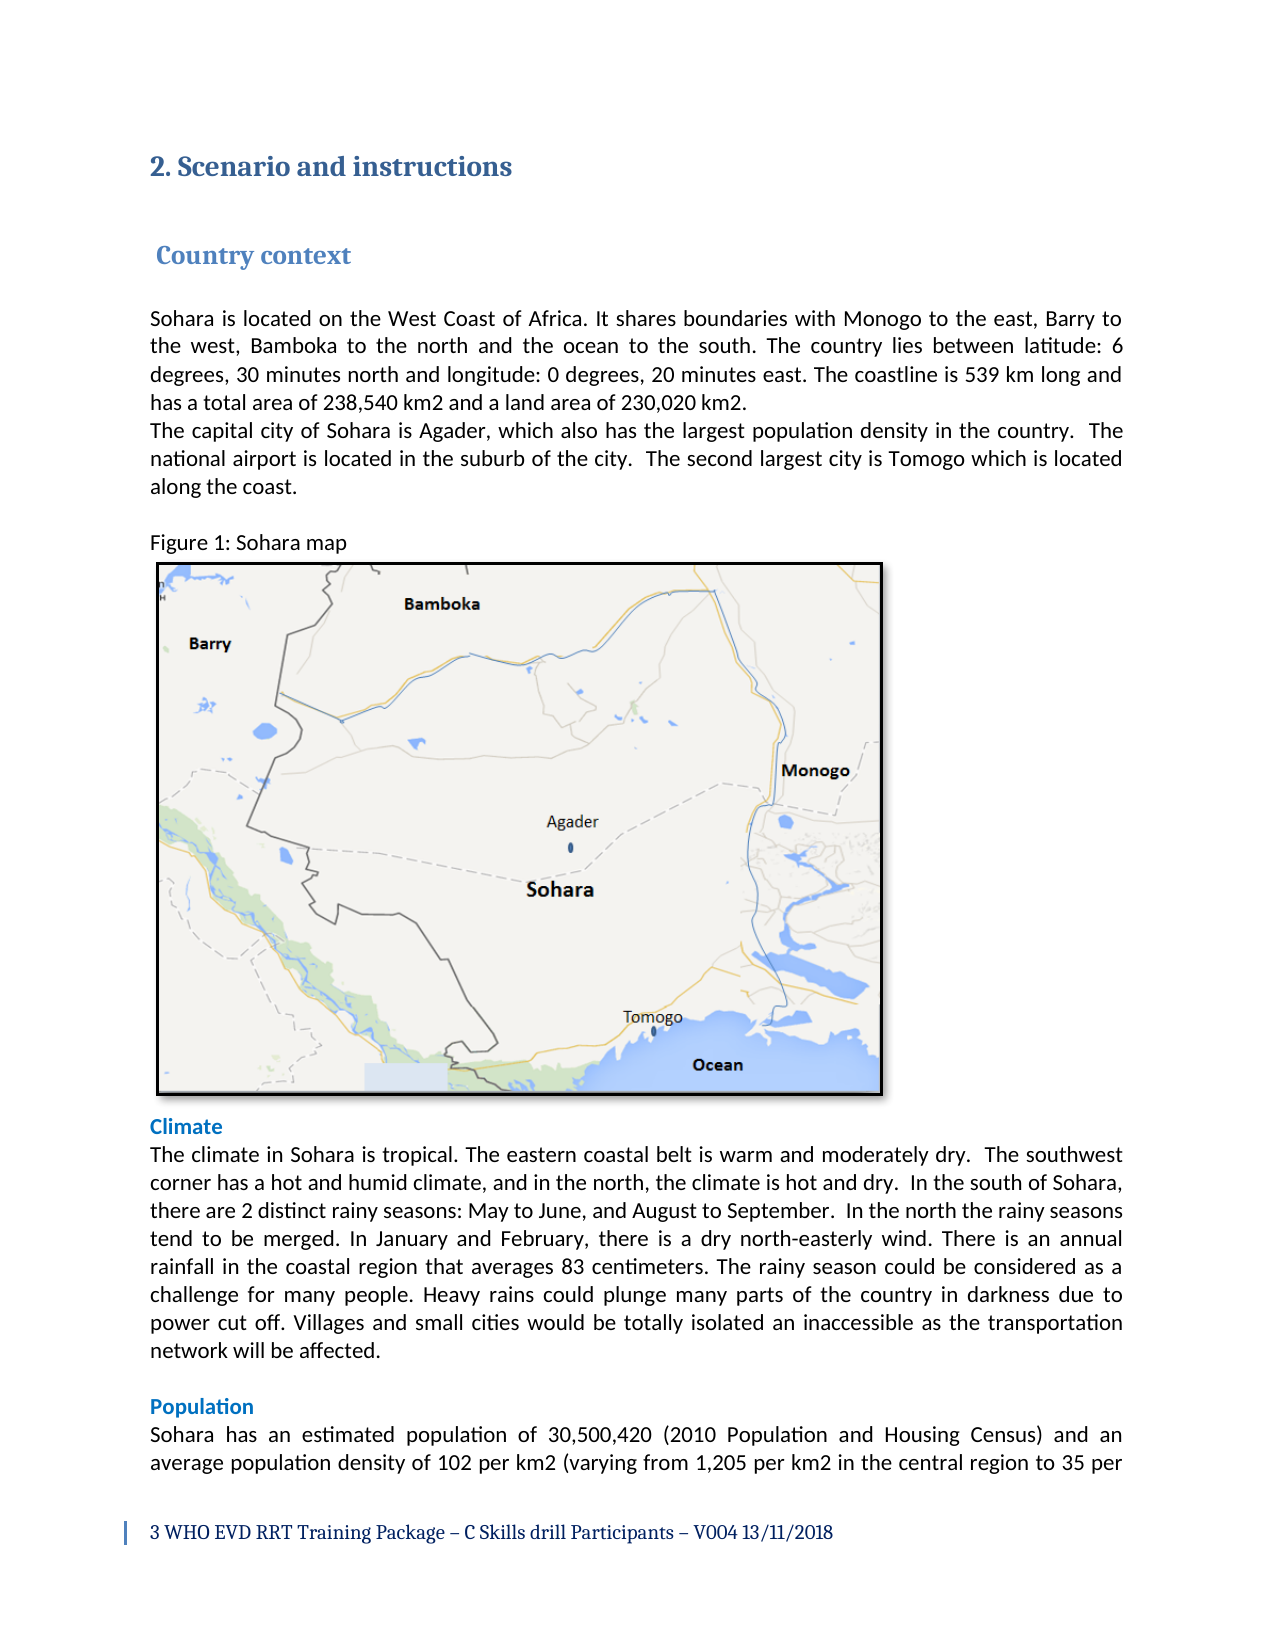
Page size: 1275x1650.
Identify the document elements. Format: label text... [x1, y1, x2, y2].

text The climate in Sohara is tropical. The eastern coastal belt is warm and moderately dry. The southwest corner has a hot and humid climate, and in the north, the climate is hot and dry. In the south of Sohara, there are 2 distinct rainy seasons: May to June, and August to September. In the north the rainy seasons tend to be merged. In January and February, there is a dry north-easterly wind. There is an annual rainfall in the coastal region that averages 83 centimeters. The rainy season could be considered as a challenge for many people. Heavy rains could plunge many parts of the country in darkness due to power cut off. Villages and small cities would be totally isolated an inaccessible as the transportation network will be affected. [150, 1140, 1125, 1364]
text Sohara is located on the West Coast of Africa. It shares boundaries with Monogo to the east, Barry to the west, Bamboka to the north and the ocean to the south. The country lies between latitude: 6 degrees, 30 minutes north and longitude: 0 degrees, 20 minutes east. The coastline is 539 km long and has a total area of 238,540 km2 and a land area of 230,020 km2. [150, 304, 1125, 416]
subtitle 2. Scenario and instructions [150, 150, 1125, 183]
text The capital city of Sohara is Agader, which also has the largest population density in the country. The national airport is located in the suburb of the city. The second largest city is Tomogo which is located along the coast. [150, 416, 1125, 500]
text Figure 1: Sohara map [150, 528, 1125, 556]
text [150, 1421, 1125, 1477]
text Climate [150, 1112, 1125, 1140]
text Population [150, 1392, 1125, 1421]
picture [159, 565, 880, 1093]
subtitle Country context [150, 240, 1125, 271]
